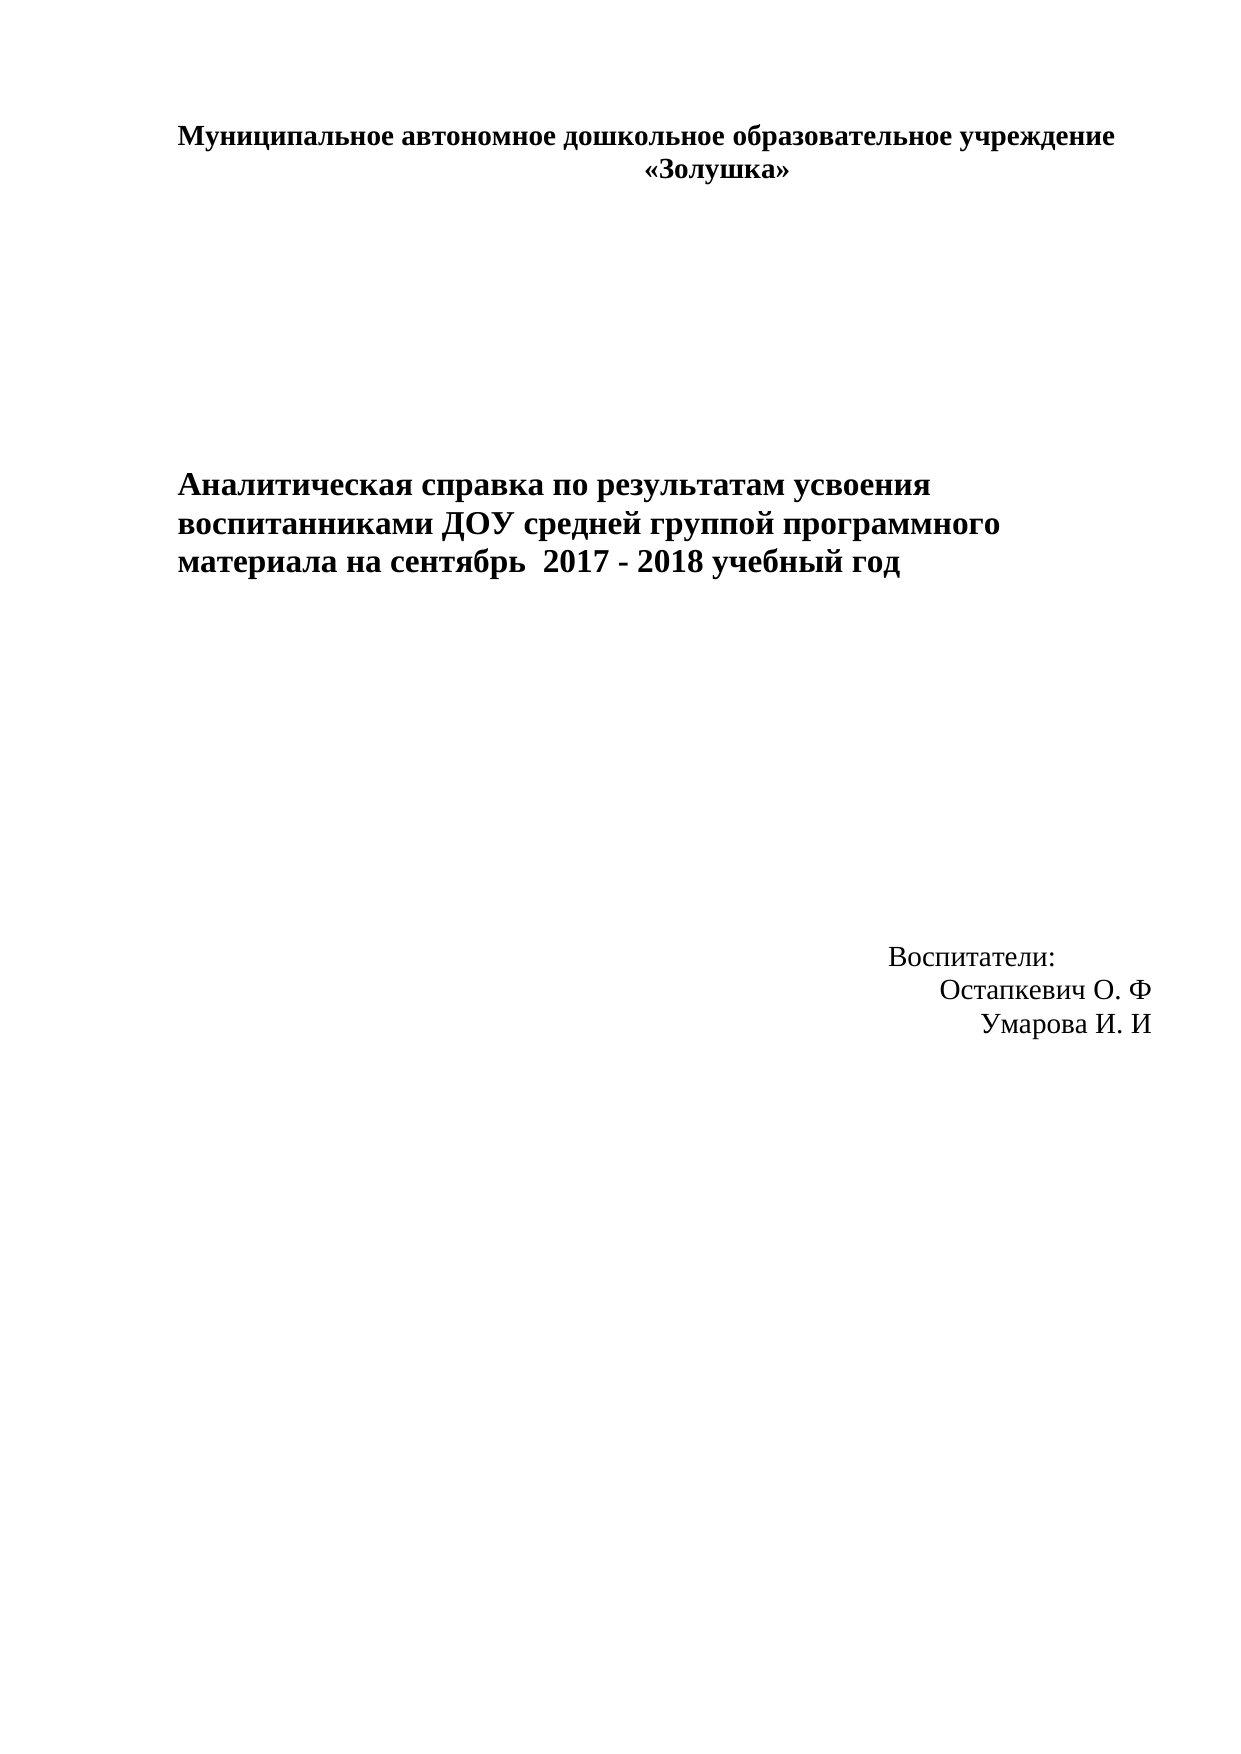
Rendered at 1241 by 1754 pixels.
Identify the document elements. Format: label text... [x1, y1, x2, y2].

text Остапкевич О. Ф [177, 972, 1152, 1006]
text Аналитическая справка по результатам усвоения воспитанниками ДОУ средней группой программного материала на сентябрь 2017 - 2018 учебный год [177, 464, 1152, 579]
text Муниципальное автономное дошкольное образовательное учреждение «Золушка» [177, 118, 1152, 185]
text Воспитатели: [177, 939, 1152, 972]
text Умарова И. И [177, 1006, 1152, 1039]
